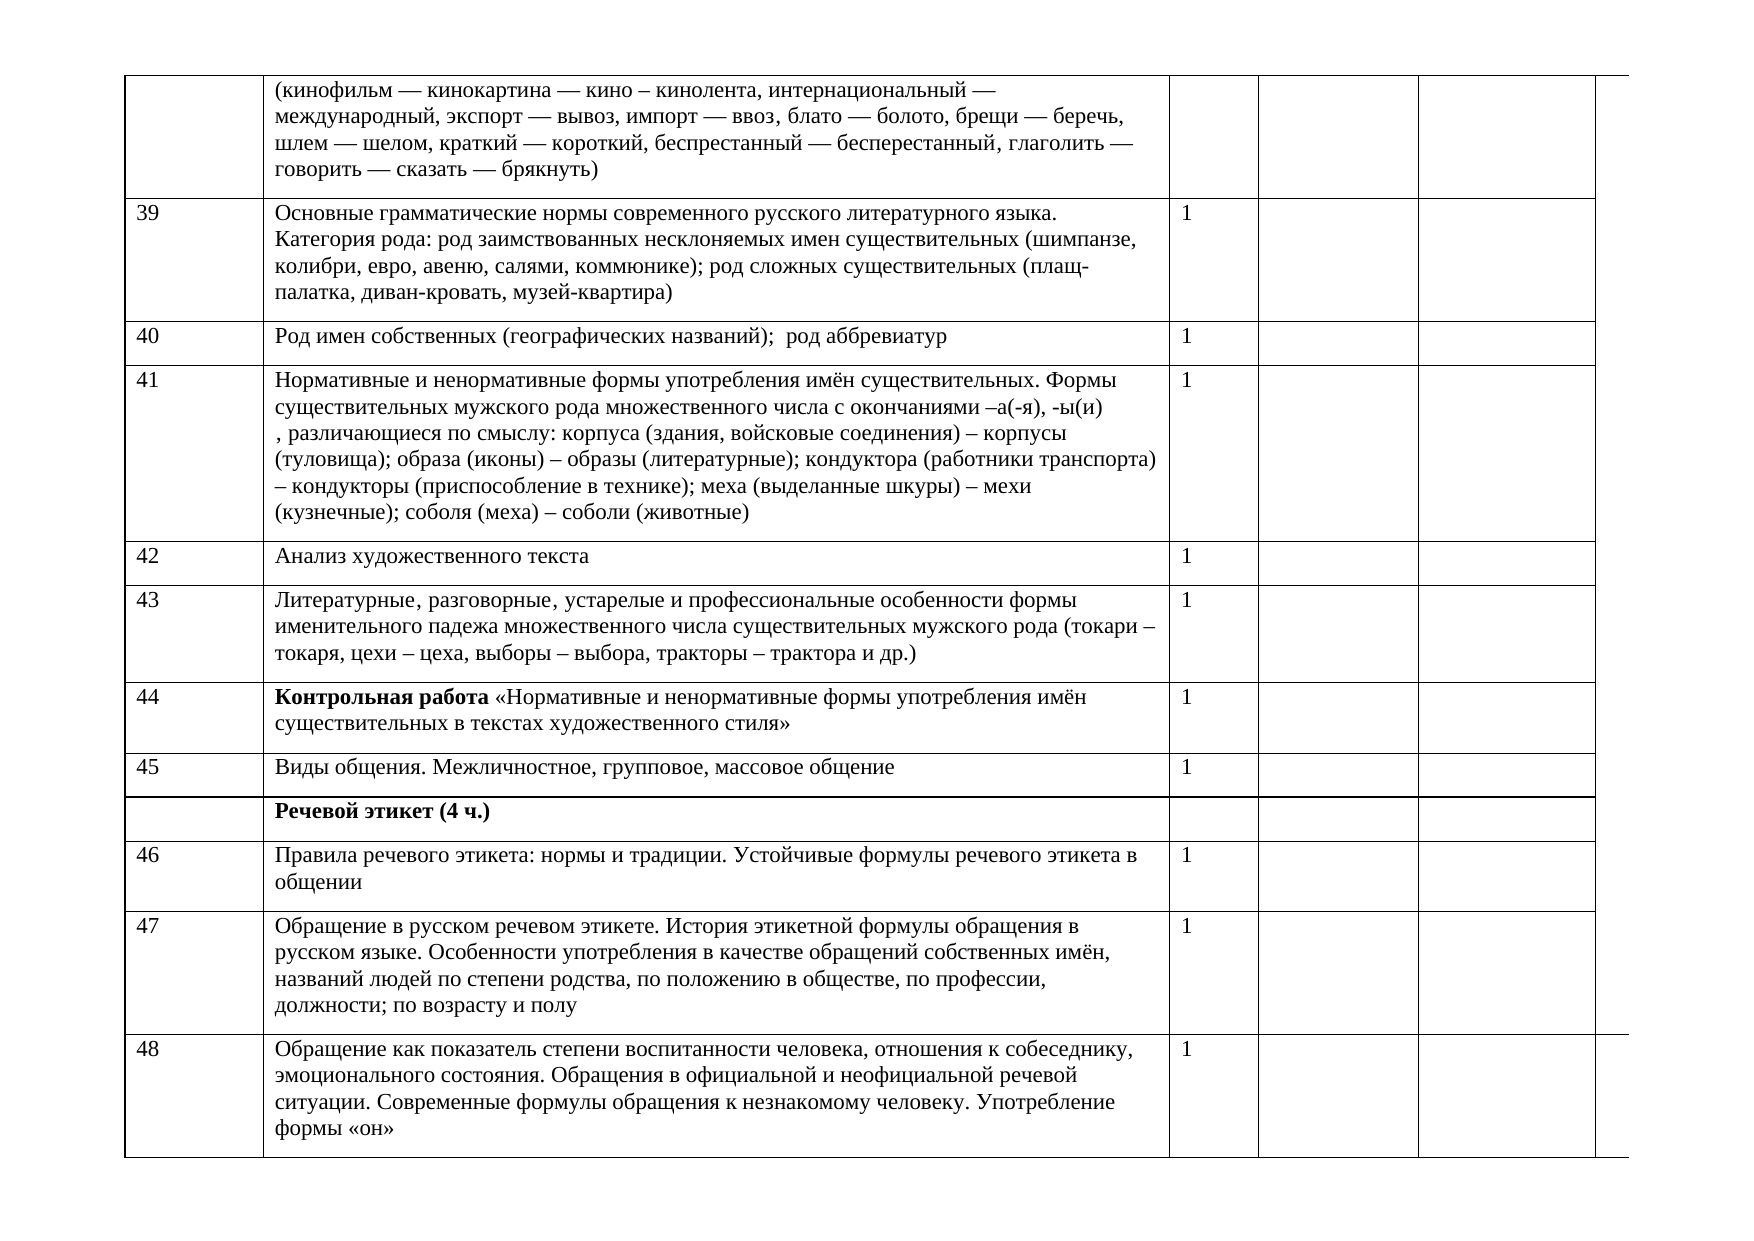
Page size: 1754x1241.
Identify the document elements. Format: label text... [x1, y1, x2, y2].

table_cell 45 [126, 754, 263, 796]
table_cell [1419, 798, 1595, 841]
table_cell [126, 798, 263, 841]
table_cell [1259, 322, 1418, 365]
table_cell [1259, 76, 1418, 198]
table_cell 1 [1170, 322, 1258, 365]
table_cell 47 [126, 912, 263, 1034]
table_cell 38 [126, 76, 263, 198]
table_cell 1 [1170, 683, 1258, 752]
table_cell 48 [126, 1035, 263, 1157]
table_cell 1 [1170, 542, 1258, 585]
table_cell 1 [1170, 586, 1258, 682]
table_cell [1259, 912, 1418, 1034]
table_cell 1 [1170, 842, 1258, 911]
table_cell [1596, 1035, 1629, 1157]
table_cell Обращение как показатель степени воспитанности человека, отношения к собеседнику, эмоционального состояния. Обращения в официальной и неофициальной речевой ситуации. Современные формулы обращения к незнакомому человеку. Употребление формы «он» [264, 1035, 1169, 1157]
table_cell 40 [126, 322, 263, 365]
table_cell Анализ художественного текста [264, 542, 1169, 585]
table_cell [1259, 1035, 1418, 1157]
table_cell [1259, 586, 1418, 682]
table_cell Литературные‚ разговорные‚ устарелые и профессиональные особенности формы именительного падежа множественного числа существительных мужского рода (токари – токаря, цехи – цеха, выборы – выбора, тракторы – трактора и др.) [264, 586, 1169, 682]
table_cell [1259, 366, 1418, 541]
table_cell Виды общения. Межличностное, групповое, массовое общение [264, 754, 1169, 796]
table_cell 42 [126, 542, 263, 585]
table_cell 41 [126, 366, 263, 541]
table_cell [1419, 199, 1595, 321]
table_cell [1419, 1035, 1595, 1157]
table_cell [1170, 798, 1258, 841]
table_cell [1259, 754, 1418, 796]
table_cell 46 [126, 842, 263, 911]
table_cell [1419, 586, 1595, 682]
table_cell [1419, 76, 1595, 198]
table_cell 43 [126, 586, 263, 682]
table_cell Нормативные и ненормативные формы употребления имён существительных. Формы существительных мужского рода множественного числа с окончаниями –а(-я), -ы(и)‚ различающиеся по смыслу: корпуса (здания, войсковые соединения) – корпусы (туловища); образа (иконы) – образы (литературные); кондуктора (работники транспорта) – кондукторы (приспособление в технике); меха (выделанные шкуры) – мехи (кузнечные); соболя (меха) – соболи (животные) [264, 366, 1169, 541]
table_cell [1596, 76, 1629, 1034]
table_cell 1 [1170, 76, 1258, 198]
table_cell Обращение в русском речевом этикете. История этикетной формулы обращения в русском языке. Особенности употребления в качестве обращений собственных имён, названий людей по степени родства, по положению в обществе, по профессии, должности; по возрасту и полу [264, 912, 1169, 1034]
table_cell [1259, 798, 1418, 841]
table_cell Основные грамматические нормы современного русского литературного языка. Категория рода: род заимствованных несклоняемых имен существительных (шимпанзе, колибри, евро, авеню, салями, коммюнике); род сложных существительных (плащ-палатка, диван-кровать, музей-квартира) [264, 199, 1169, 321]
table_cell 44 [126, 683, 263, 752]
table_cell [1259, 199, 1418, 321]
table_cell [1259, 542, 1418, 585]
table_cell [1419, 683, 1595, 752]
table_cell 1 [1170, 754, 1258, 796]
table_cell Правила речевого этикета: нормы и традиции. Устойчивые формулы речевого этикета в общении [264, 842, 1169, 911]
table_cell [1419, 322, 1595, 365]
table_cell [1419, 842, 1595, 911]
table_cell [264, 76, 1169, 198]
table_cell [1419, 754, 1595, 796]
table_cell [1419, 542, 1595, 585]
table_cell 1 [1170, 199, 1258, 321]
table_cell Род имен собственных (географических названий); род аббревиатур [264, 322, 1169, 365]
table_cell Контрольная работа «Нормативные и ненормативные формы употребления имён существительных в текстах художественного стиля» [264, 683, 1169, 752]
table_cell [1259, 842, 1418, 911]
table_cell 39 [126, 199, 263, 321]
table_cell Речевой этикет (4 ч.) [264, 798, 1169, 841]
table_cell 1 [1170, 912, 1258, 1034]
table_cell 1 [1170, 366, 1258, 541]
table_cell 1 [1170, 1035, 1258, 1157]
table_cell [1419, 912, 1595, 1034]
table_cell [1419, 366, 1595, 541]
table_cell [1259, 683, 1418, 752]
